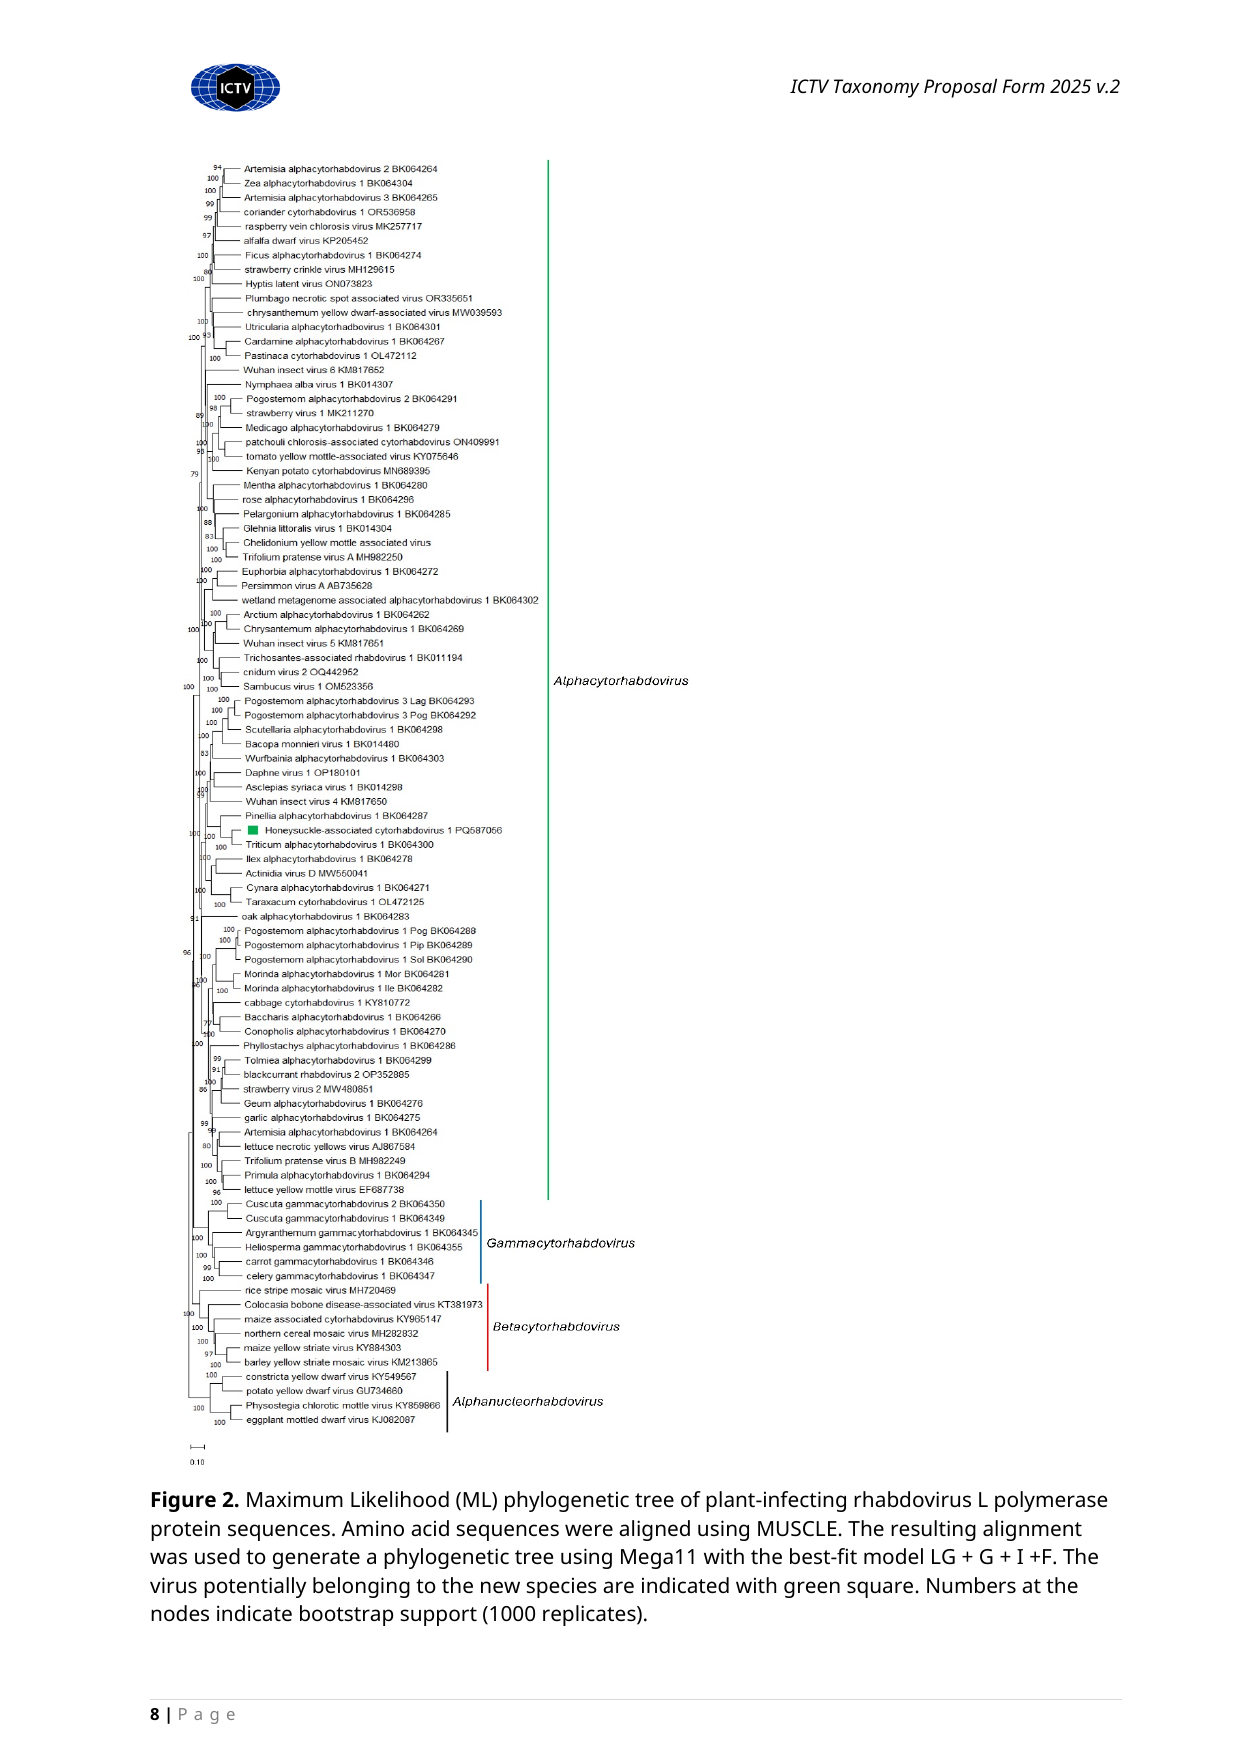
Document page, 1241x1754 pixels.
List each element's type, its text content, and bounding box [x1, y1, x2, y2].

picture [150, 150, 697, 1486]
picture [190, 56, 282, 113]
text Figure 2. Maximum Likelihood (ML) phylogenetic tree of plant-infecting rhabdovirus L polymerase protein sequences. Amino acid sequences were aligned using MUSCLE. The resulting alignment was used to generate a phylogenetic tree using Mega11 with the best-fit model LG + G + I +F. The virus potentially belonging to the new species are indicated with green square. Numbers at the nodes indicate bootstrap support (1000 replicates). [150, 1485, 1122, 1628]
